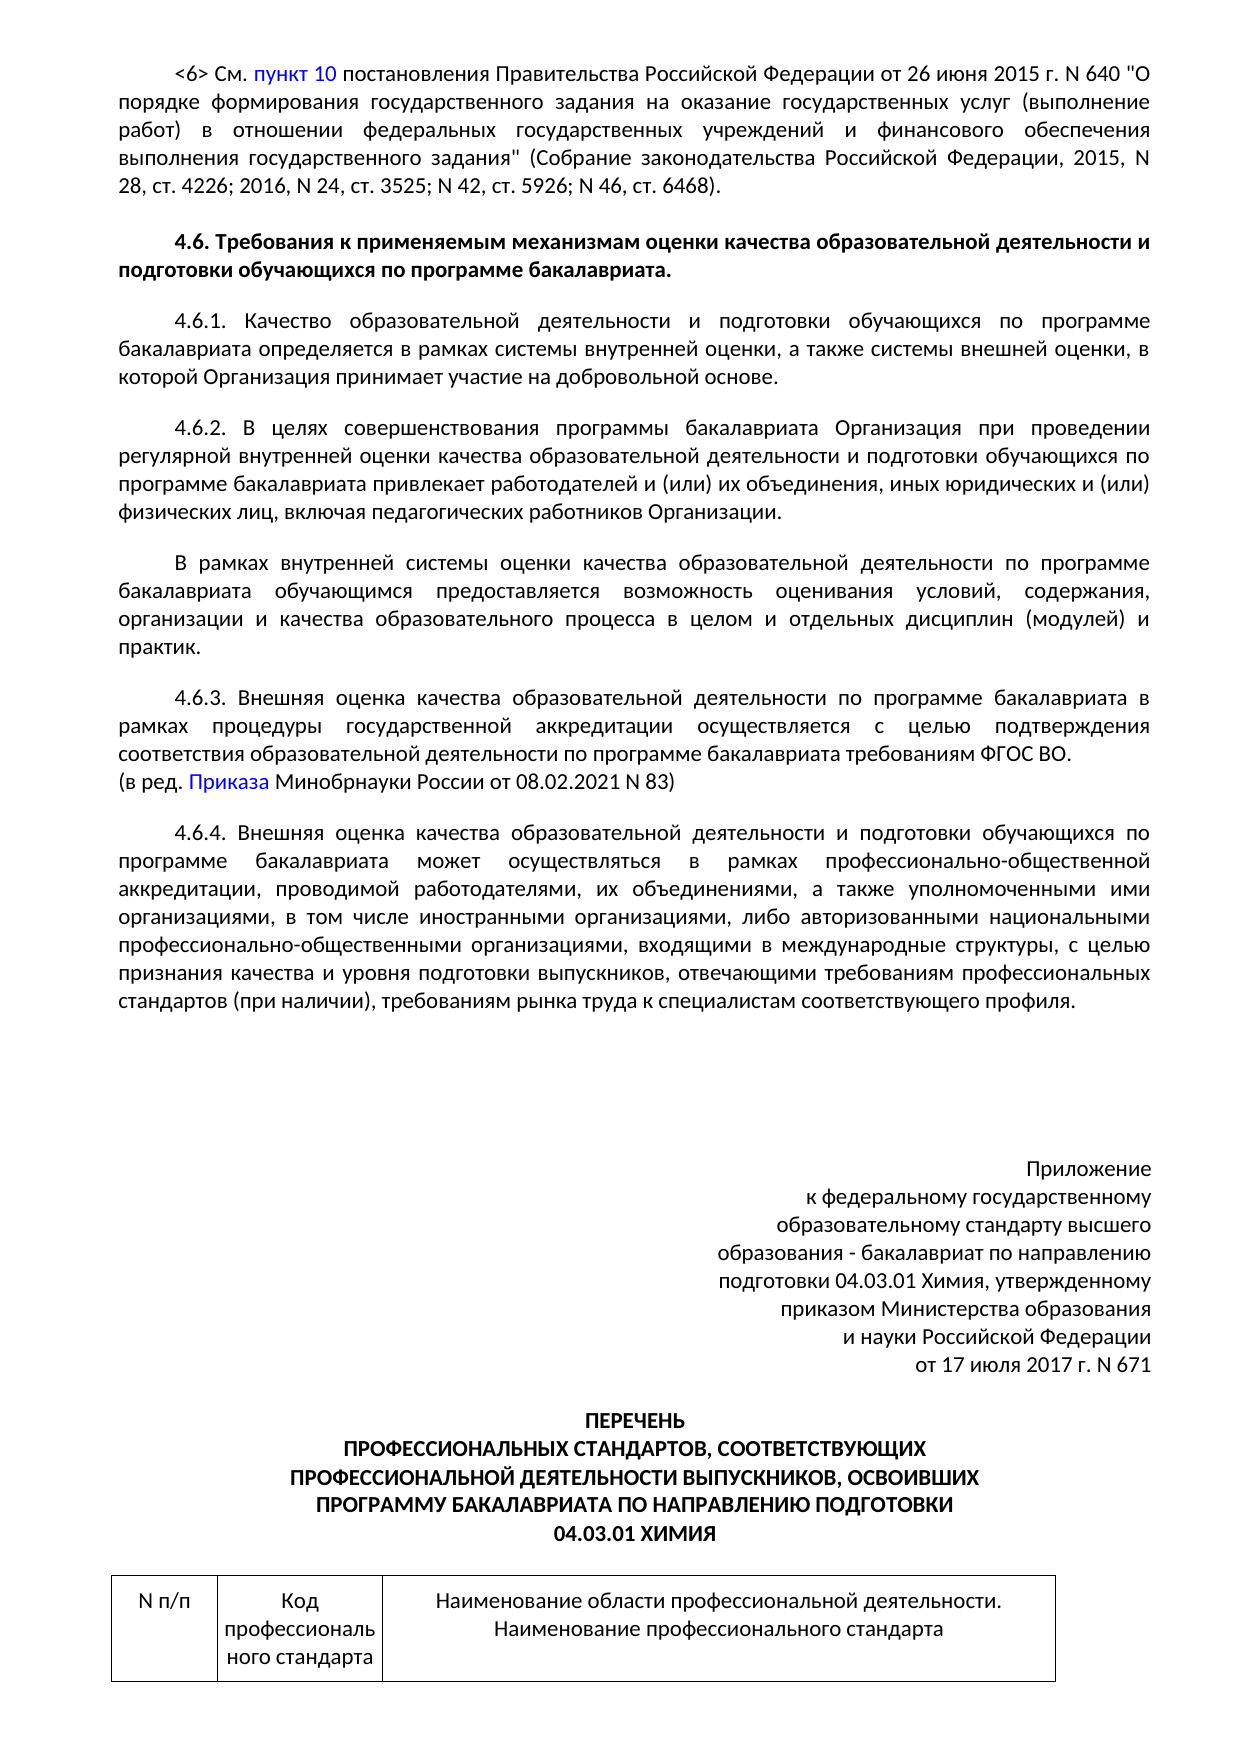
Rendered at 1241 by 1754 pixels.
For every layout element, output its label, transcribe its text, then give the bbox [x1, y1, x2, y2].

text 4.6.4. Внешняя оценка качества образовательной деятельности и подготовки обучающихся по программе бакалавриата может осуществляться в рамках профессионально-общественной аккредитации, проводимой работодателями, их объединениями, а также уполномоченными ими организациями, в том числе иностранными организациями, либо авторизованными национальными профессионально-общественными организациями, входящими в международные структуры, с целью признания качества и уровня подготовки выпускников, отвечающими требованиям профессиональных стандартов (при наличии), требованиям рынка труда к специалистам соответствующего профиля. [118, 818, 1152, 1014]
text 4.6.3. Внешняя оценка качества образовательной деятельности по программе бакалавриата в рамках процедуры государственной аккредитации осуществляется с целью подтверждения соответствия образовательной деятельности по программе бакалавриата требованиям ФГОС ВО. [118, 683, 1152, 767]
text к федеральному государственному [118, 1182, 1152, 1210]
text (в ред. Приказа Минобрнауки России от 08.02.2021 N 83) [118, 767, 1152, 795]
title ПРОФЕССИОНАЛЬНЫХ СТАНДАРТОВ, СООТВЕТСТВУЮЩИХ [118, 1434, 1152, 1463]
text подготовки 04.03.01 Химия, утвержденному [118, 1266, 1152, 1294]
text образовательному стандарту высшего [118, 1210, 1152, 1238]
table_header N п/п [112, 1576, 217, 1681]
text <6> См. пункт 10 постановления Правительства Российской Федерации от 26 июня 2015 г. N 640 "О порядке формирования государственного задания на оказание государственных услуг (выполнение работ) в отношении федеральных государственных учреждений и финансового обеспечения выполнения государственного задания" (Собрание законодательства Российской Федерации, 2015, N 28, ст. 4226; 2016, N 24, ст. 3525; N 42, ст. 5926; N 46, ст. 6468). [118, 59, 1152, 199]
title ПЕРЕЧЕНЬ [118, 1407, 1152, 1434]
text и науки Российской Федерации [118, 1322, 1152, 1351]
title ПРОГРАММУ БАКАЛАВРИАТА ПО НАПРАВЛЕНИЮ ПОДГОТОВКИ [118, 1491, 1152, 1519]
text 4.6.2. В целях совершенствования программы бакалавриата Организация при проведении регулярной внутренней оценки качества образовательной деятельности и подготовки обучающихся по программе бакалавриата привлекает работодателей и (или) их объединения, иных юридических и (или) физических лиц, включая педагогических работников Организации. [118, 413, 1152, 525]
text образования - бакалавриат по направлению [118, 1238, 1152, 1266]
text приказом Министерства образования [118, 1294, 1152, 1322]
table_header Код профессионального стандарта [218, 1576, 382, 1681]
table_header Наименование области профессиональной деятельности. Наименование профессионального стандарта [383, 1576, 1055, 1681]
text Приложение [118, 1154, 1152, 1182]
text В рамках внутренней системы оценки качества образовательной деятельности по программе бакалавриата обучающимся предоставляется возможность оценивания условий, содержания, организации и качества образовательного процесса в целом и отдельных дисциплин (модулей) и практик. [118, 548, 1152, 660]
text от 17 июля 2017 г. N 671 [118, 1351, 1152, 1378]
title 4.6. Требования к применяемым механизмам оценки качества образовательной деятельности и подготовки обучающихся по программе бакалавриата. [118, 227, 1152, 283]
text 4.6.1. Качество образовательной деятельности и подготовки обучающихся по программе бакалавриата определяется в рамках системы внутренней оценки, а также системы внешней оценки, в которой Организация принимает участие на добровольной основе. [118, 306, 1152, 390]
title 04.03.01 ХИМИЯ [118, 1519, 1152, 1547]
title ПРОФЕССИОНАЛЬНОЙ ДЕЯТЕЛЬНОСТИ ВЫПУСКНИКОВ, ОСВОИВШИХ [118, 1463, 1152, 1491]
